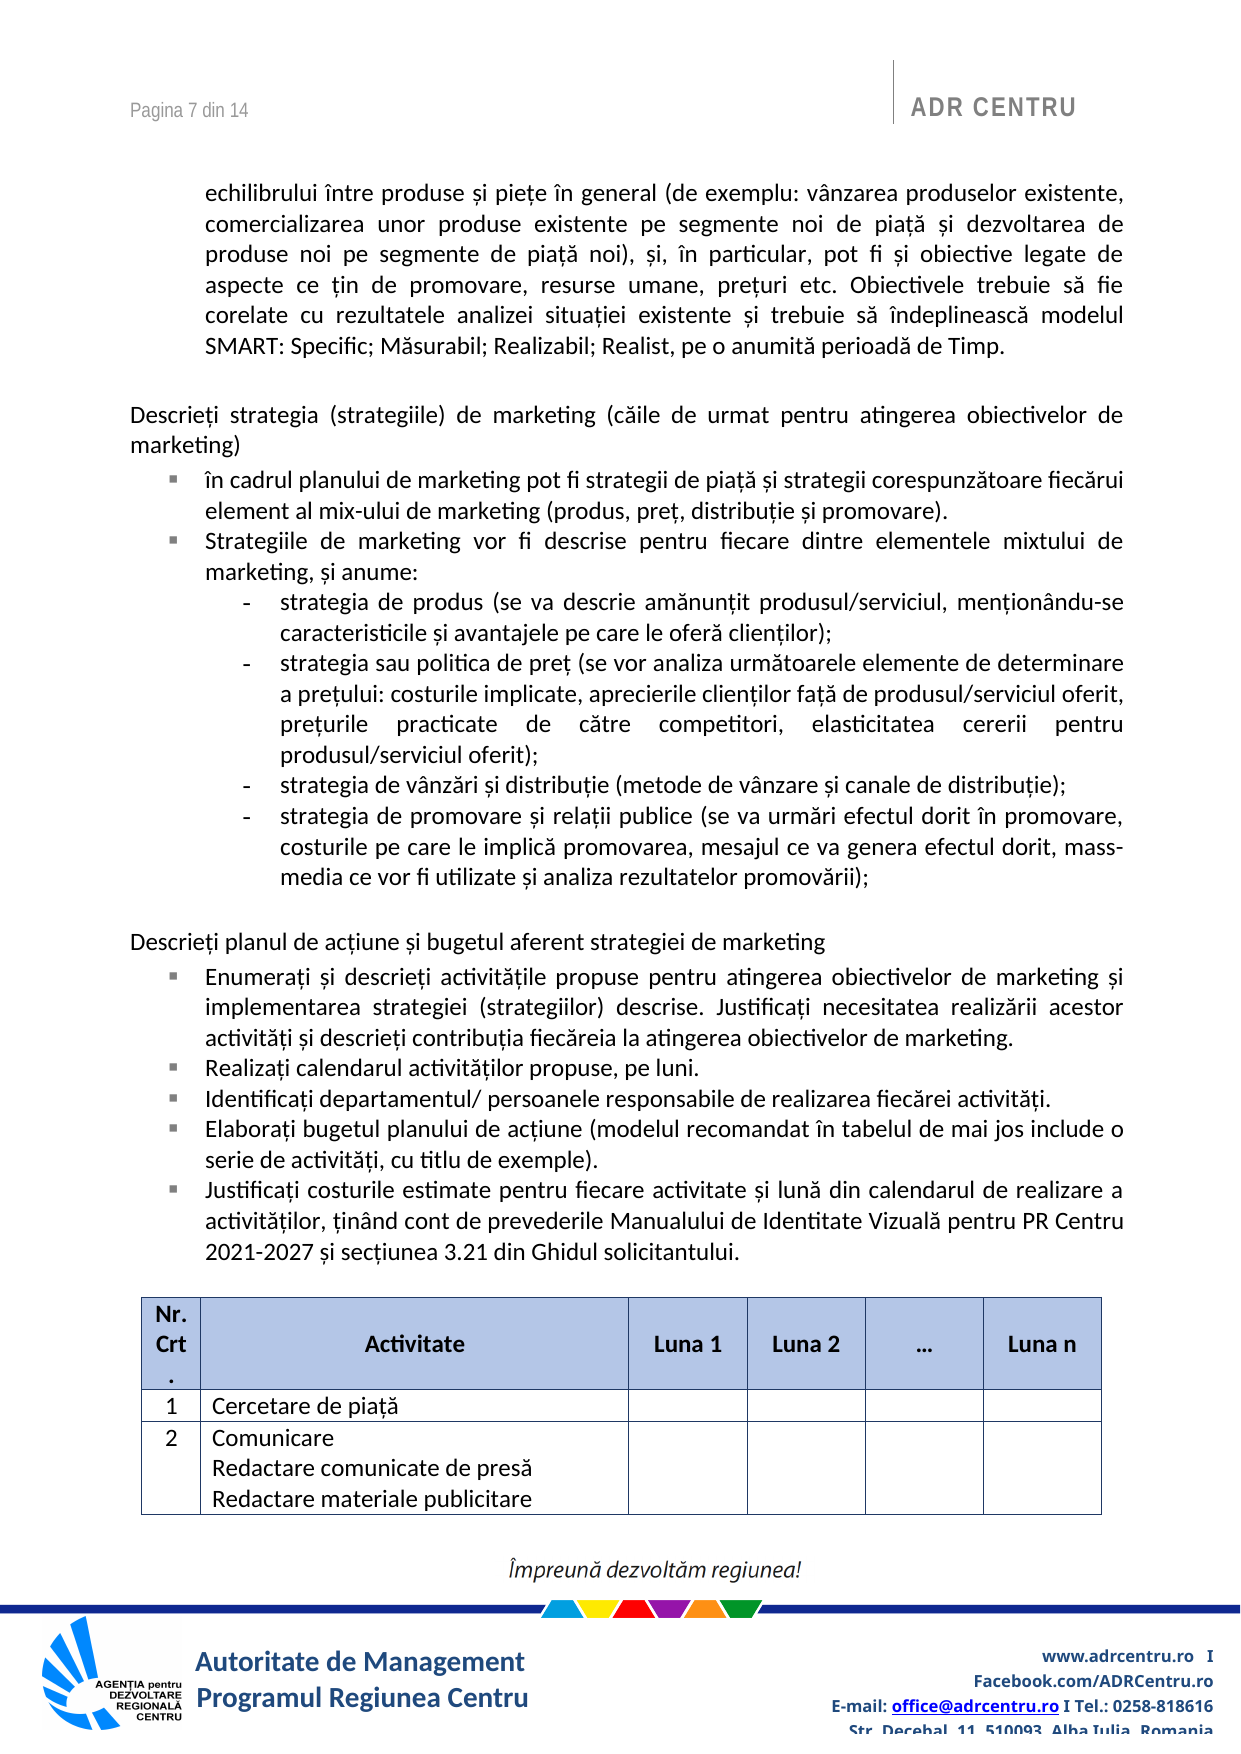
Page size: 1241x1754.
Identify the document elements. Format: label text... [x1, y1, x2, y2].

table_cell Cercetare de piață [201, 1390, 628, 1421]
list strategia de produs (se va descrie amănunțit produsul/serviciul, menționându-se caracteristicile și avantajele pe care le oferă clienților); [242, 586, 1125, 647]
table_cell [866, 1390, 983, 1421]
table_header Luna n [984, 1298, 1101, 1389]
list strategia de promovare și relații publice (se va urmări efectul dorit în promovare, costurile pe care le implică promovarea, mesajul ce va genera efectul dorit, mass-media ce vor fi utilizate și analiza rezultatelor promovării); [242, 800, 1125, 892]
list strategia sau politica de preț (se vor analiza următoarele elemente de determinare a prețului: costurile implicate, aprecierile clienților față de produsul/serviciul oferit, prețurile practicate de către competitori, elasticitatea cererii pentru produsul/serviciul oferit); [242, 647, 1125, 769]
picture [0, 1600, 550, 1730]
picture [574, 1600, 1241, 1618]
table_cell [748, 1422, 865, 1513]
list Enumerați și descrieți activitățile propuse pentru atingerea obiectivelor de marketing și implementarea strategiei (strategiilor) descrise. Justificați necesitatea realizării acestor activități și descrieți contribuția fiecăreia la atingerea obiectivelor de marketing. [167, 961, 1125, 1053]
table_cell 2 [142, 1422, 200, 1513]
table_cell 1 [142, 1390, 200, 1421]
table_cell [984, 1390, 1101, 1421]
table_header Luna 2 [748, 1298, 865, 1389]
list în cadrul planului de marketing pot fi strategii de piață și strategii corespunzătoare fiecărui element al mix-ului de marketing (produs, preț, distribuție și promovare). [167, 464, 1125, 525]
text Descrieți planul de acțiune și bugetul aferent strategiei de marketing [130, 926, 1125, 957]
list Strategiile de marketing vor fi descrise pentru fiecare dintre elementele mixtului de marketing, și anume: [167, 525, 1125, 586]
table_cell [748, 1390, 865, 1421]
text Descrieți strategia (strategiile) de marketing (căile de urmat pentru atingerea obiectivelor de marketing) [130, 399, 1125, 460]
table_header … [866, 1298, 983, 1389]
table_header Nr. Crt. [142, 1298, 200, 1389]
table_cell Comunicare Redactare comunicate de presă Redactare materiale publicitare Website, creare și întreținere [201, 1422, 628, 1513]
list Elaborați bugetul planului de acțiune (modelul recomandat în tabelul de mai jos include o serie de activități, cu titlu de exemple). [167, 1114, 1125, 1175]
table_cell [629, 1390, 747, 1421]
list strategia de vânzări și distribuție (metode de vânzare și canale de distribuție); [242, 769, 1125, 800]
table_cell [984, 1422, 1101, 1513]
table_cell [629, 1422, 747, 1513]
list Justificați costurile estimate pentru fiecare activitate și lună din calendarul de realizare a activităților, ținând cont de prevederile Manualului de Identitate Vizuală pentru PR Centru 2021-2027 și secțiunea 3.21 din Ghidul solicitantului. [167, 1175, 1125, 1266]
picture [495, 1556, 814, 1583]
list Identificați departamentul/ persoanele responsabile de realizarea fiecărei activități. [167, 1083, 1125, 1114]
table_cell [866, 1422, 983, 1513]
table_header Luna 1 [629, 1298, 747, 1389]
table_header Activitate [201, 1298, 628, 1389]
list Realizați calendarul activităților propuse, pe luni. [167, 1053, 1125, 1083]
